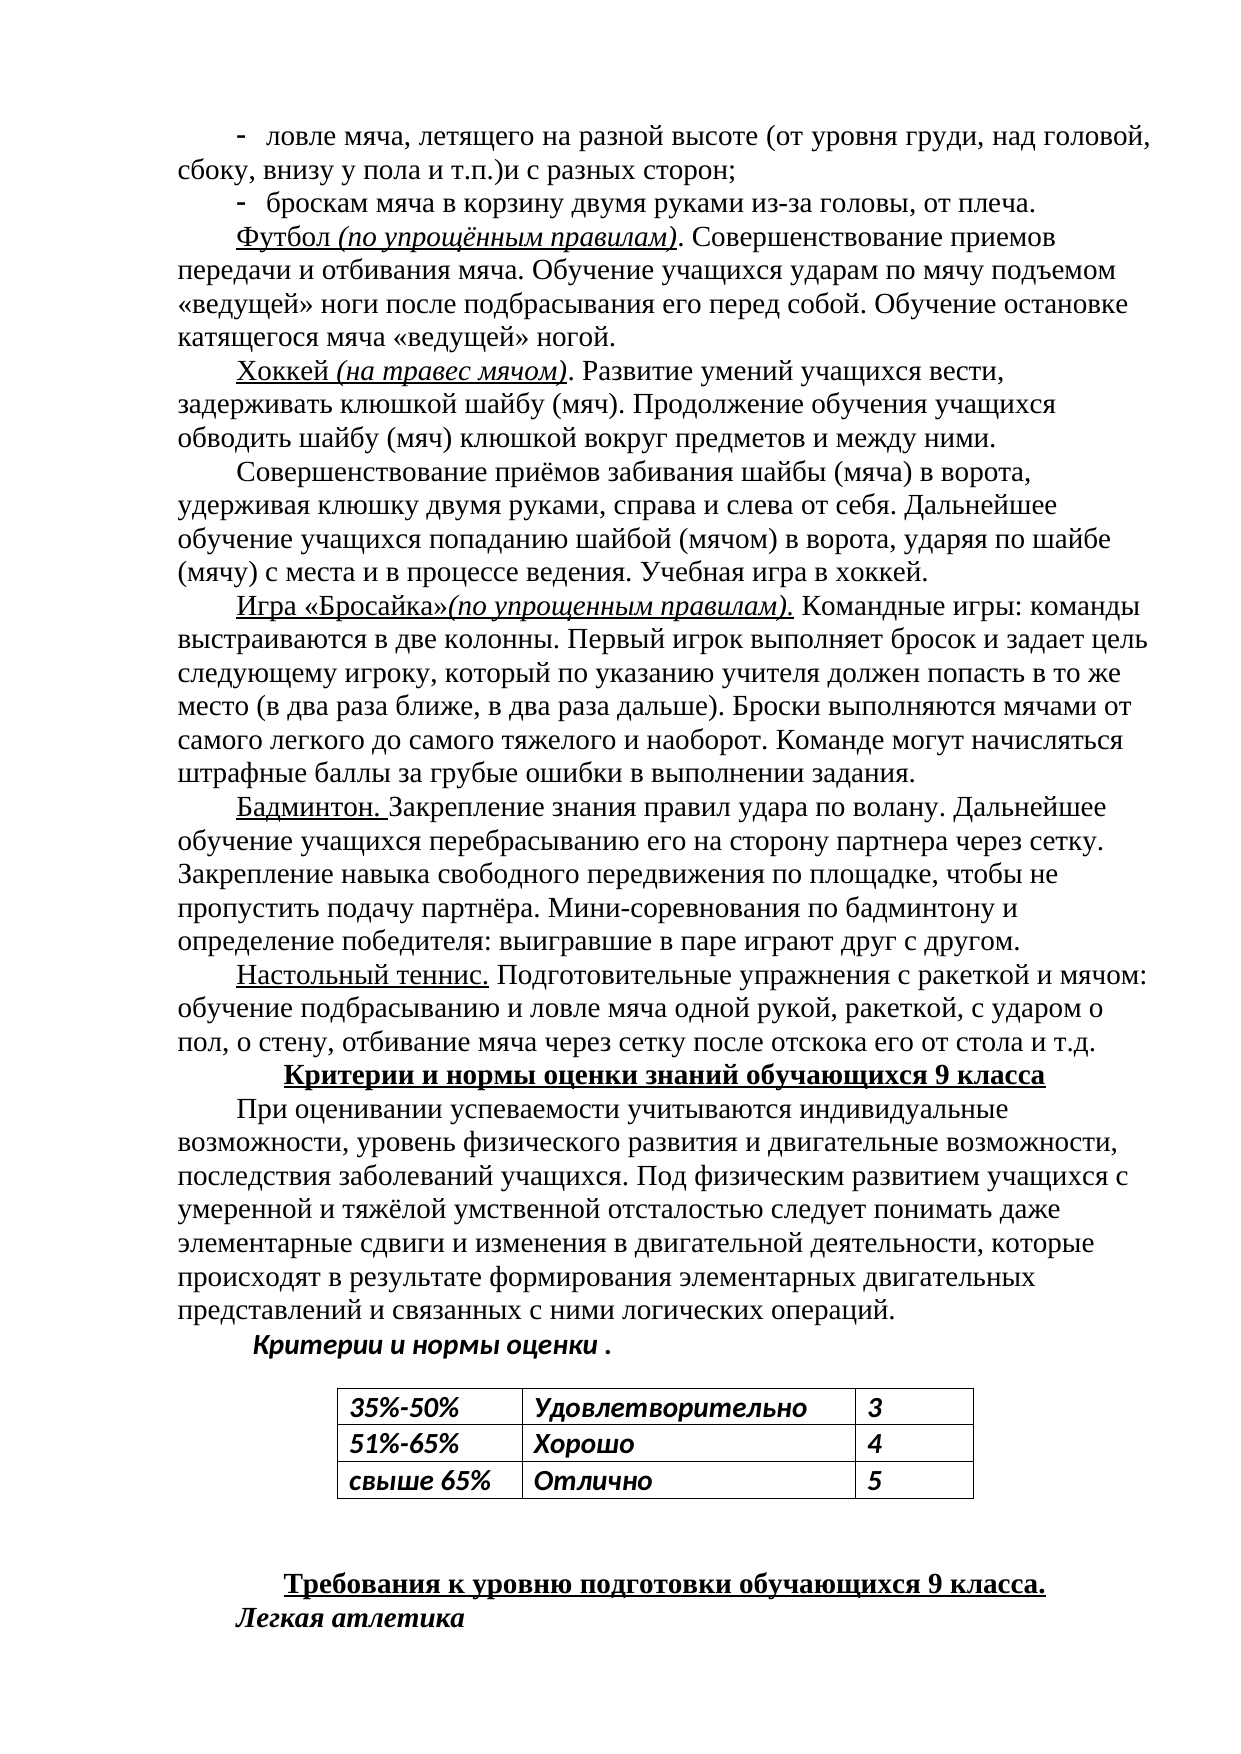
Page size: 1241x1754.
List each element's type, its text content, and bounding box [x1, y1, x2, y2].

table_header 3 [856, 1389, 973, 1424]
list Бадминтон. Закрепление знания правил удара по волану. Дальнейшее обучение учащихся перебрасыванию его на сторону партнера через сетку. Закрепление навыка свободного передвижения по площадке, чтобы не пропустить подачу партнёра. Мини-соревнования по бадминтону и определение победителя: выигравшие в паре играют друг с другом. [177, 789, 1152, 957]
list броскам мяча в корзину двумя руками из-за головы, от плеча. [177, 185, 1152, 219]
table_cell 5 [856, 1462, 973, 1498]
text Критерии и нормы оценки . [252, 1326, 1152, 1361]
text Требования к уровню подготовки обучающихся 9 класса. [177, 1566, 1152, 1600]
list Футбол (по упрощённым правилам). Совершенствование приемов передачи и отбивания мяча. Обучение учащихся ударам по мячу подъемом «ведущей» ноги после подбрасывания его перед собой. Обучение остановке катящегося мяча «ведущей» ногой. [177, 219, 1152, 353]
table_header Удовлетворительно [523, 1389, 855, 1424]
list Игра «Бросайка»(по упрощенным правилам). Командные игры: команды выстраиваются в две колонны. Первый игрок выполняет бросок и задает цель следующему игроку, который по указанию учителя должен попасть в то же место (в два раза ближе, в два раза дальше). Броски выполняются мячами от самого легкого до самого тяжелого и наоборот. Команде могут начисляться штрафные баллы за грубые ошибки в выполнении задания. [177, 588, 1152, 789]
list Настольный теннис. Подготовительные упражнения с ракеткой и мячом: обучение подбрасыванию и ловле мяча одной рукой, ракеткой, с ударом о пол, о стену, отбивание мяча через сетку после отскока его от стола и т.д. [177, 957, 1152, 1057]
table_cell Хорошо [523, 1425, 855, 1461]
list Хоккей (на травес мячом). Развитие умений учащихся вести, задерживать клюшкой шайбу (мяч). Продолжение обучения учащихся обводить шайбу (мяч) клюшкой вокруг предметов и между ними. [177, 353, 1152, 454]
table_cell cвыше 65% [338, 1462, 522, 1498]
text Легкая атлетика [177, 1600, 1152, 1633]
subtitle Критерии и нормы оценки знаний обучающихся 9 класса [177, 1057, 1152, 1091]
table_header 35%-50% [338, 1389, 522, 1424]
table_cell 51%-65% [338, 1425, 522, 1461]
table_cell 4 [856, 1425, 973, 1461]
text При оценивании успеваемости учитываются индивидуальные возможности, уровень физического развития и двигательные возможности, последствия заболеваний учащихся. Под физическим развитием учащихся с умеренной и тяжёлой умственной отсталостью следует понимать даже элементарные сдвиги и изменения в двигательной деятельности, которые происходят в результате формирования элементарных двигательных представлений и связанных с ними логических операций. [177, 1091, 1152, 1326]
list ловле мяча, летящего на разной высоте (от уровня груди, над головой, сбоку, внизу у пола и т.п.)и с разных сторон; [177, 118, 1152, 185]
list Совершенствование приёмов забивания шайбы (мяча) в ворота, удерживая клюшку двумя руками, справа и слева от себя. Дальнейшее обучение учащихся попаданию шайбой (мячом) в ворота, ударяя по шайбе (мячу) с места и в процессе ведения. Учебная игра в хоккей. [177, 454, 1152, 588]
table_cell Отлично [523, 1462, 855, 1498]
